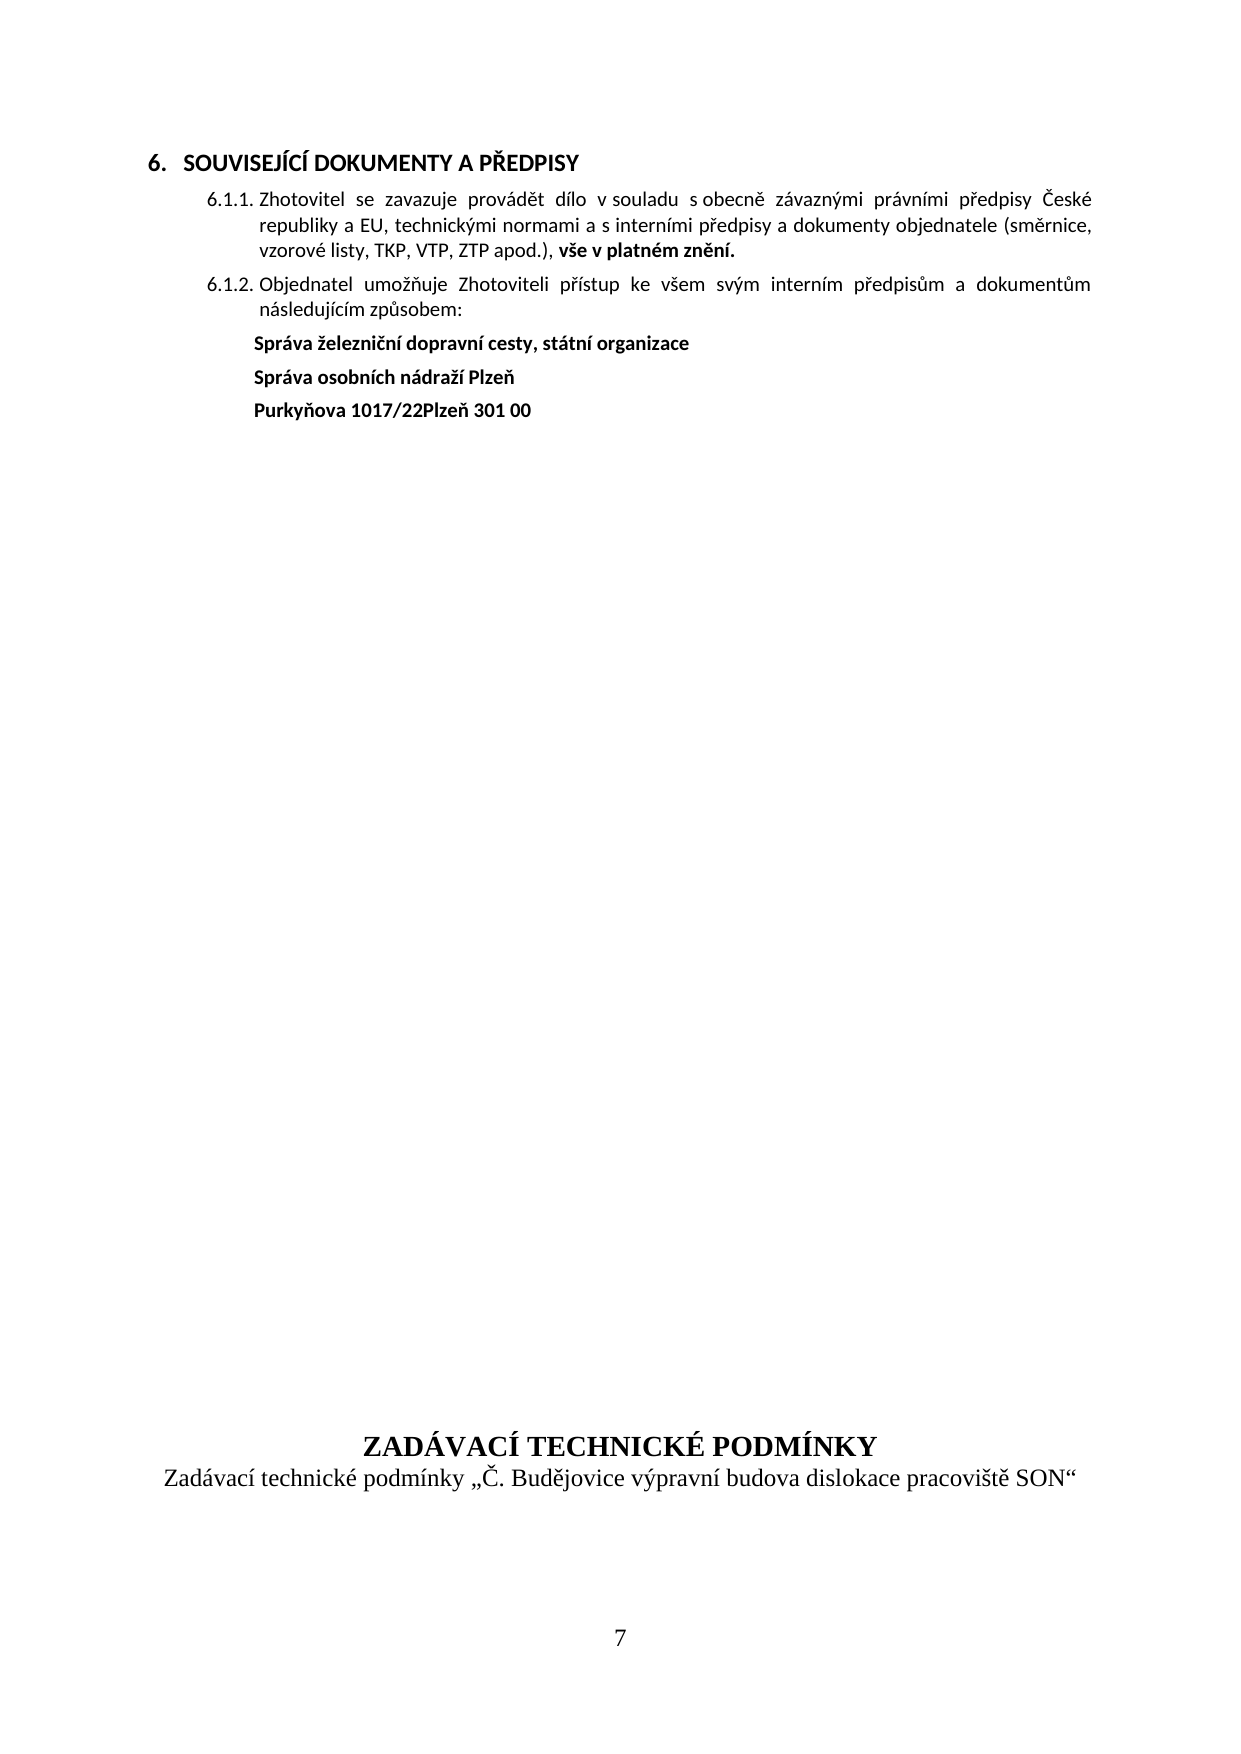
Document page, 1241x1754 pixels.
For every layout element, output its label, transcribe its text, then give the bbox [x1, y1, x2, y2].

text Zhotovitel se zavazuje provádět dílo v souladu s obecně závaznými právními předpisy České republiky a EU, technickými normami a s interními předpisy a dokumenty objednatele (směrnice, vzorové listy, TKP, VTP, ZTP apod.), vše v platném znění. [207, 186, 1093, 263]
text Související dokumenty a předpisy [148, 148, 1093, 178]
text Správa osobních nádraží Plzeň [254, 364, 1093, 389]
text Purkyňova 1017/22Plzeň 301 00 [254, 398, 1093, 423]
text Objednatel umožňuje Zhotoviteli přístup ke všem svým interním předpisům a dokumentům následujícím způsobem: [207, 271, 1093, 322]
text Zadávací technické podmínky „Č. Budějovice výpravní budova dislokace pracoviště SON“ [148, 1463, 1093, 1492]
text ZADÁVACÍ TECHNICKÉ PODMÍNKY [148, 1429, 1093, 1463]
text Správa železniční dopravní cesty, státní organizace [254, 330, 1093, 356]
